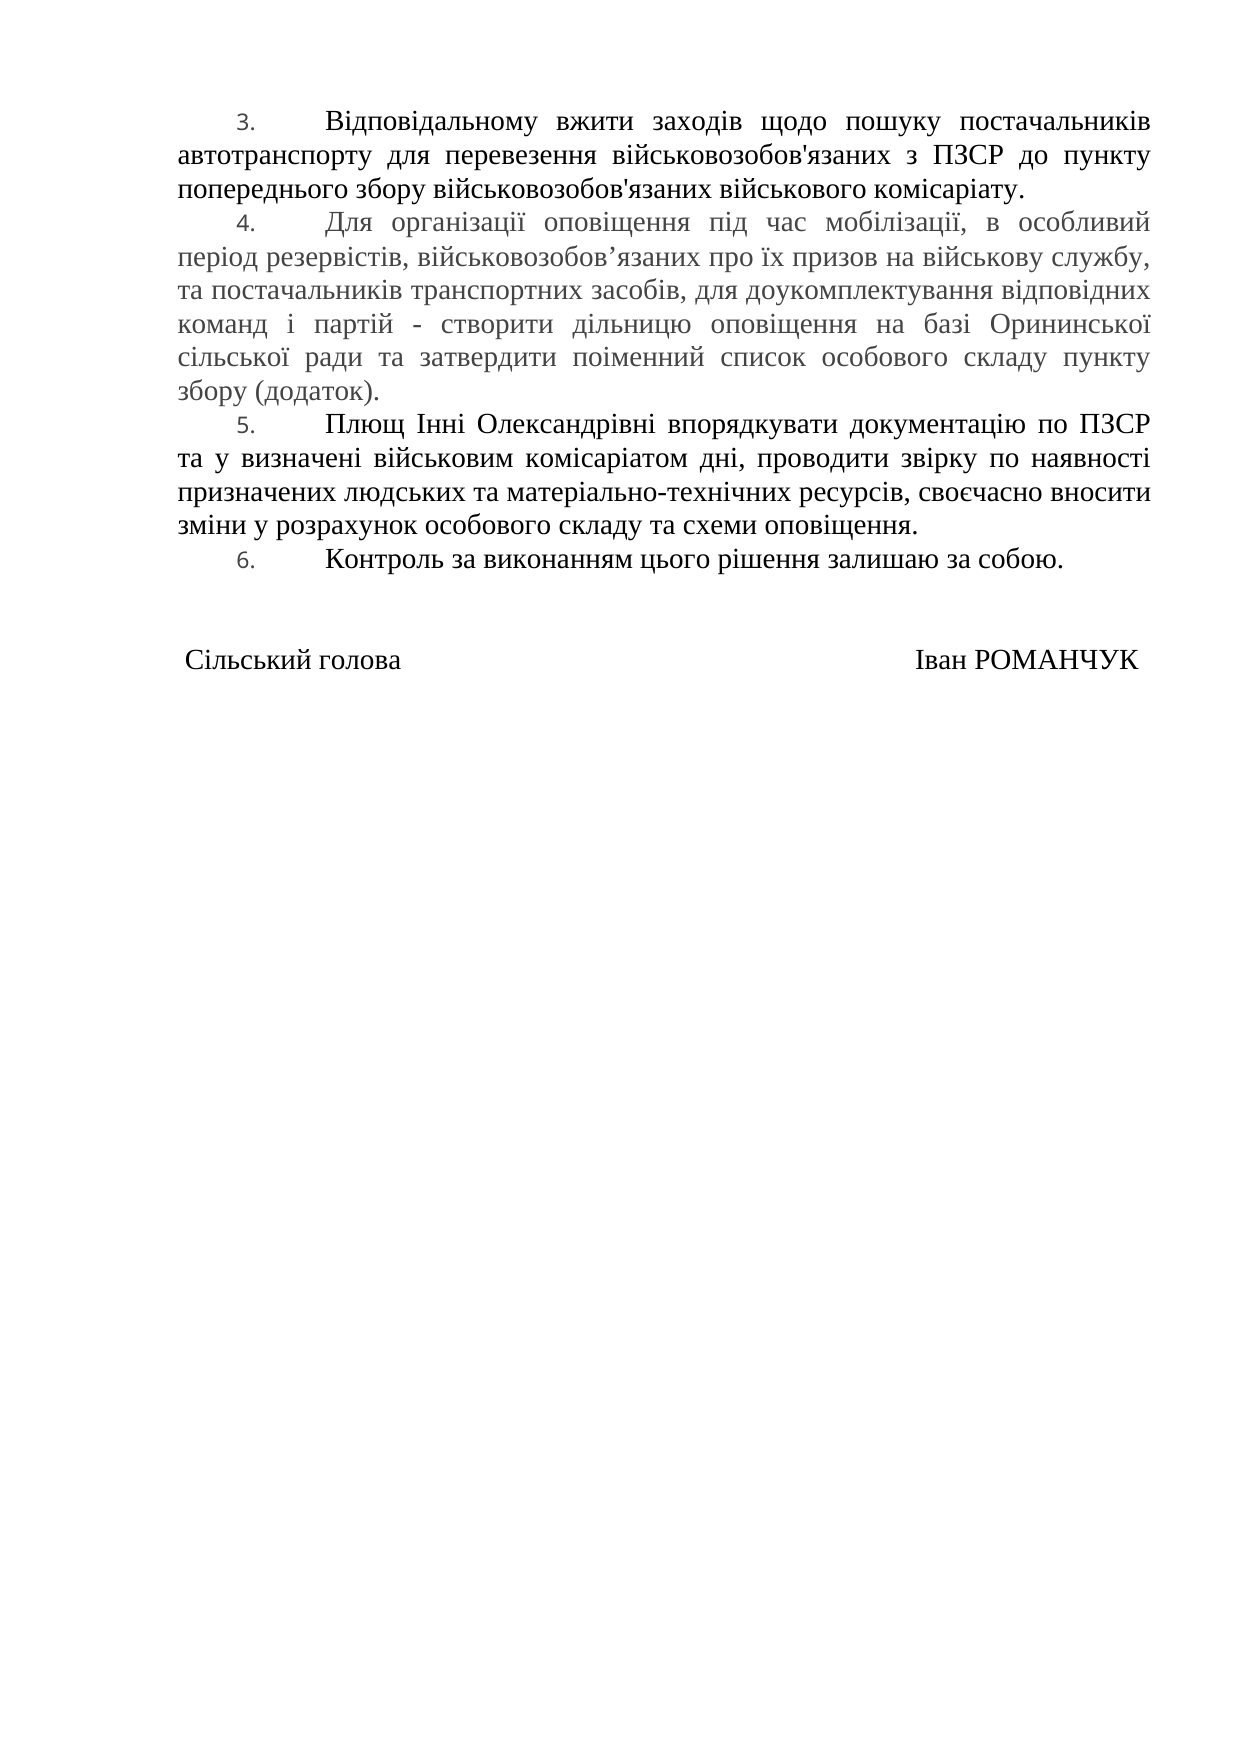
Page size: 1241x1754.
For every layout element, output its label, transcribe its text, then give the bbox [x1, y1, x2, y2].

list Плющ Інні Олександрівні впорядкувати документацію по ПЗСР та у визначені військовим комісаріатом дні, проводити звірку по наявності призначених людських та матеріально-технічних ресурсів, своєчасно вносити зміни у розрахунок особового складу та схеми оповіщення. [177, 406, 1152, 541]
text Сільський голова Іван РОМАНЧУК [177, 642, 1152, 676]
list Відповідальному вжити заходів щодо пошуку постачальників автотранспорту для перевезення військовозобов'язаних з ПЗСР до пункту попереднього збору військовозобов'язаних військового комісаріату. [177, 103, 1152, 204]
list Контроль за виконанням цього рішення залишаю за собою. [177, 541, 1152, 575]
list Для організації оповіщення під час мобілізації, в особливий період резервістів, військовозобов’язаних про їх призов на військову службу, та постачальників транспортних засобів, для доукомплектування відповідних команд і партій - створити дільницю оповіщення на базі Орининської сільської ради та затвердити поіменний список особового складу пункту збору (додаток). [177, 204, 1152, 406]
